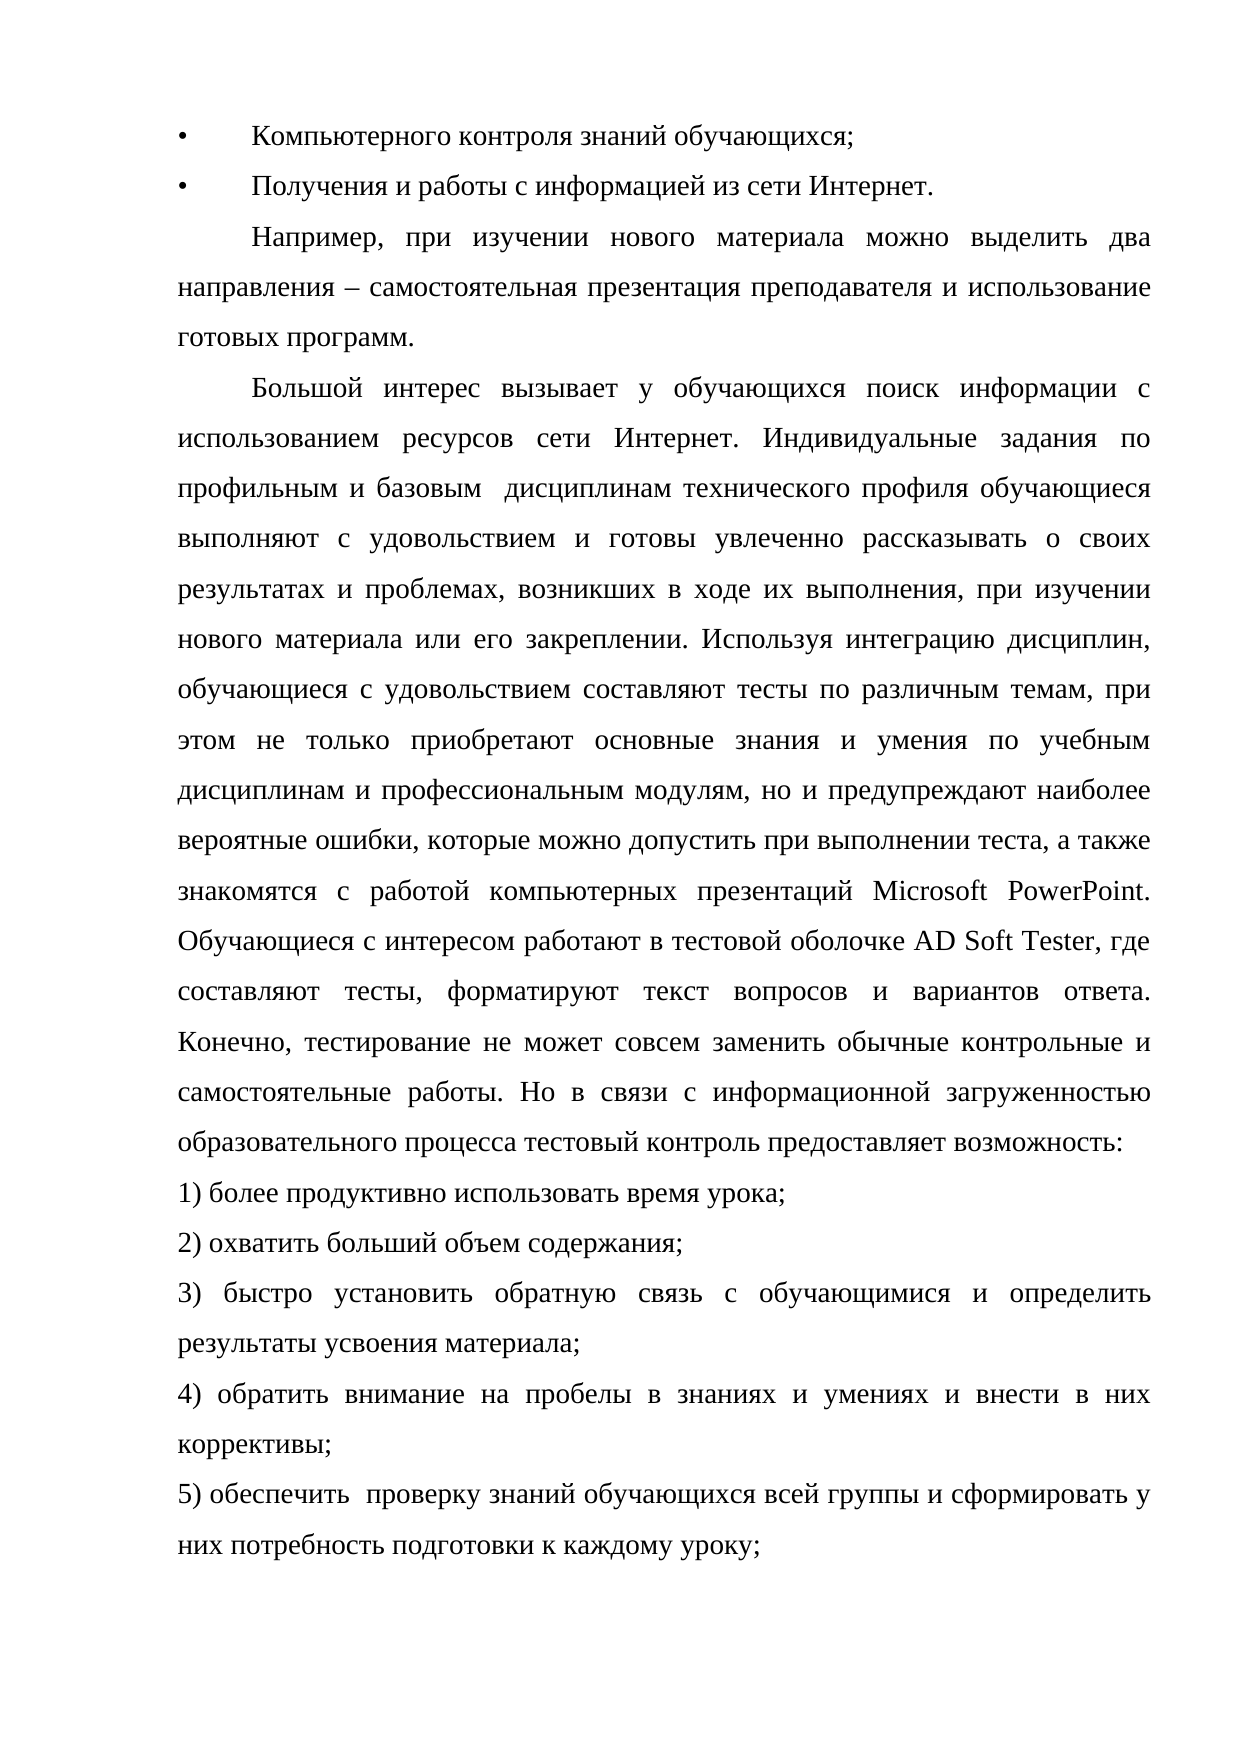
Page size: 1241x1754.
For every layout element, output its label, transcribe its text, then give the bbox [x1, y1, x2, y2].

text 4) обратить внимание на пробелы в знаниях и умениях и внести в них коррективы; [177, 1376, 1152, 1460]
text Большой интерес вызывает у обучающихся поиск информации с использованием ресурсов сети Интернет. Индивидуальные задания по профильным и базовым дисциплинам технического профиля обучающиеся выполняют с удовольствием и готовы увлеченно рассказывать о своих результатах и проблемах, возникших в ходе их выполнения, при изучении нового материала или его закреплении. Используя интеграцию дисциплин, обучающиеся с удовольствием составляют тесты по различным темам, при этом не только приобретают основные знания и умения по учебным дисциплинам и профессиональным модулям, но и предупреждают наиболее вероятные ошибки, которые можно допустить при выполнении теста, а также знакомятся с работой компьютерных презентаций Microsoft PowerPoint. Обучающиеся с интересом работают в тестовой оболочке AD Soft Tester, где составляют тесты, форматируют текст вопросов и вариантов ответа. Конечно, тестирование не может совсем заменить обычные контрольные и самостоятельные работы. Но в связи с информационной загруженностью образовательного процесса тестовый контроль предоставляет возможность: [177, 370, 1152, 1158]
text 1) более продуктивно использовать время урока; [177, 1175, 1152, 1208]
text 5) обеспечить проверку знаний обучающихся всей группы и сформировать у них потребность подготовки к каждому уроку; [177, 1477, 1152, 1560]
text 2) охватить больший объем содержания; [177, 1225, 1152, 1258]
text 3) быстро установить обратную связь с обучающимися и определить результаты усвоения материала; [177, 1275, 1152, 1359]
text • Компьютерного контроля знаний обучающихся; [177, 118, 1152, 152]
text • Получения и работы с информацией из сети Интернет. [177, 168, 1152, 202]
text Например, при изучении нового материала можно выделить два направления – самостоятельная презентация преподавателя и использование готовых программ. [177, 219, 1152, 353]
